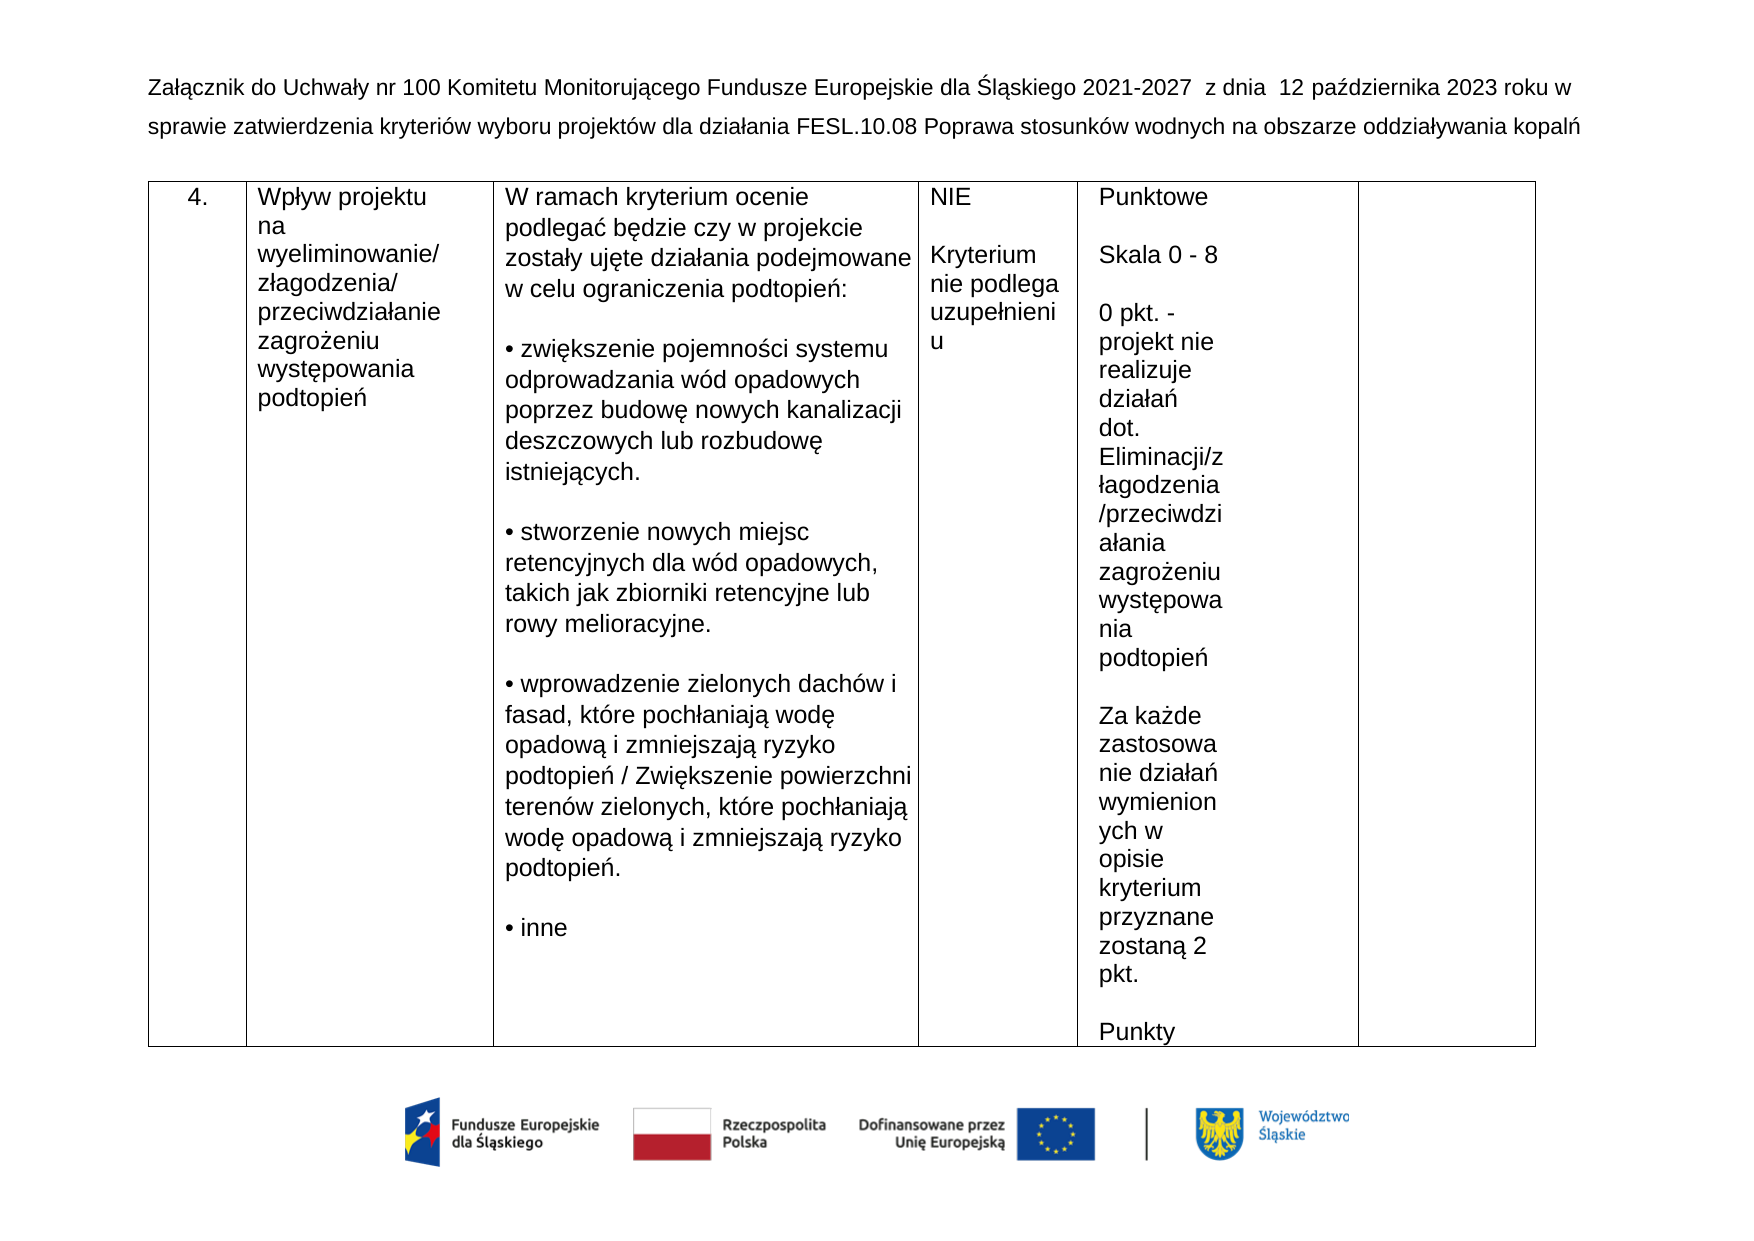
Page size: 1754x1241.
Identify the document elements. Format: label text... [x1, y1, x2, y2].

picture [405, 1097, 1349, 1167]
table_cell Wpływ projektu na wyeliminowanie/ złagodzenia/ przeciwdziałanie zagrożeniu występowania podtopień [247, 182, 493, 1046]
table_cell 4. [149, 182, 246, 1046]
table_cell [1359, 182, 1535, 1046]
table_cell NIE Kryterium nie podlega uzupełnieniu [919, 182, 1077, 1046]
